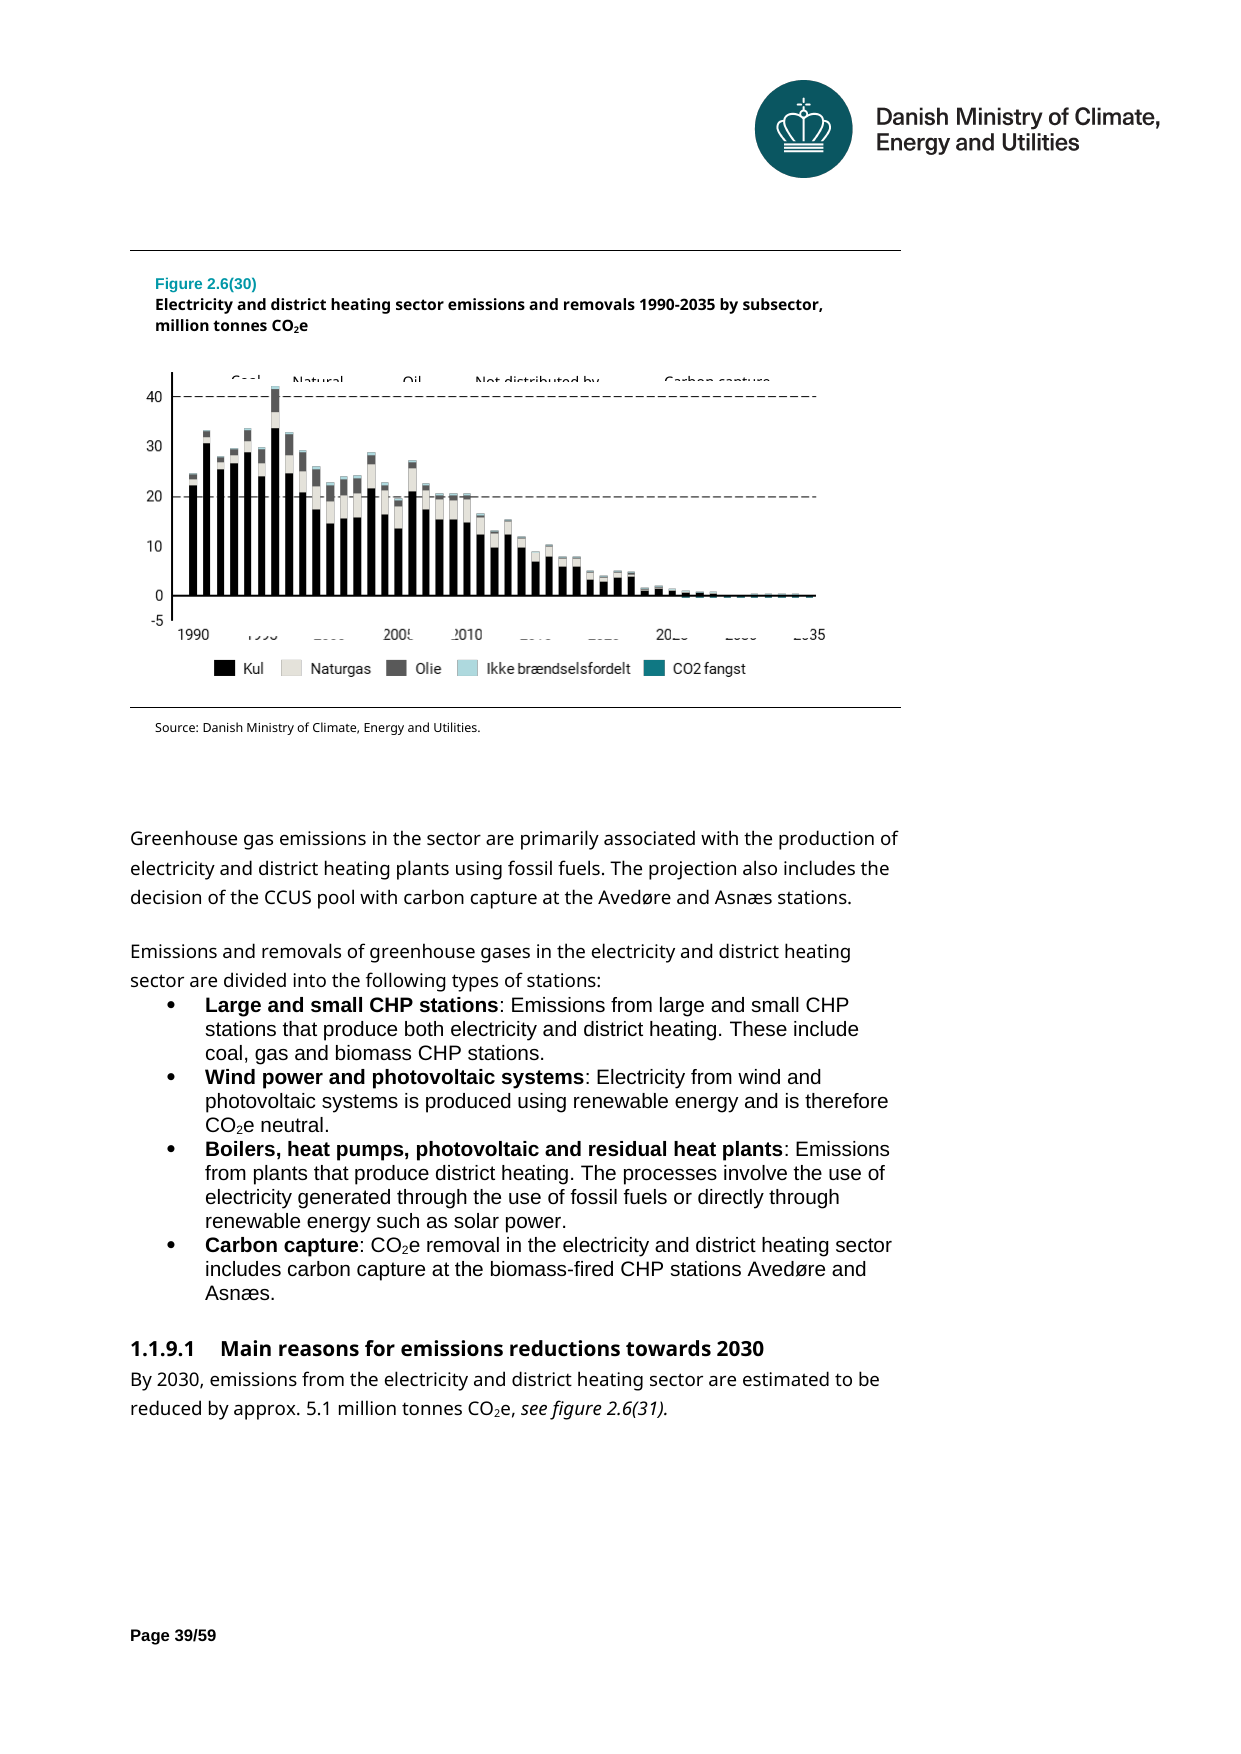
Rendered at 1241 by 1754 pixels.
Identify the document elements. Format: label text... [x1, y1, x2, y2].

table_header Figure 2.6(30) Electricity and district heating sector emissions and removals 1990-2035 by subsector, million tonnes CO2e [130, 251, 901, 707]
text Greenhouse gas emissions in the sector are primarily associated with the production of electricity and district heating plants using fossil fuels. The projection also includes the decision of the CCUS pool with carbon capture at the Avedøre and Asnæs stations. [130, 822, 901, 909]
list Carbon capture: CO2e removal in the electricity and district heating sector includes carbon capture at the biomass-fired CHP stations Avedøre and Asnæs. [167, 1233, 901, 1305]
table_cell Source: Danish Ministry of Climate, Energy and Utilities. [130, 708, 899, 743]
list Large and small CHP stations: Emissions from large and small CHP stations that produce both electricity and district heating. These include coal, gas and biomass CHP stations. [167, 993, 901, 1065]
picture [137, 358, 834, 687]
text Emissions and removals of greenhouse gases in the electricity and district heating sector are divided into the following types of stations: [130, 934, 901, 993]
subtitle Main reasons for emissions reductions towards 2030 [130, 1334, 901, 1362]
list Wind power and photovoltaic systems: Electricity from wind and photovoltaic systems is produced using renewable energy and is therefore CO2e neutral. [167, 1065, 901, 1137]
list Boilers, heat pumps, photovoltaic and residual heat plants: Emissions from plants that produce district heating. The processes involve the use of electricity generated through the use of fossil fuels or directly through renewable energy such as solar power. [167, 1137, 901, 1233]
picture [714, 68, 1241, 190]
text By 2030, emissions from the electricity and district heating sector are estimated to be reduced by approx. 5.1 million tonnes CO2e, see figure 2.6(31). [130, 1362, 901, 1421]
